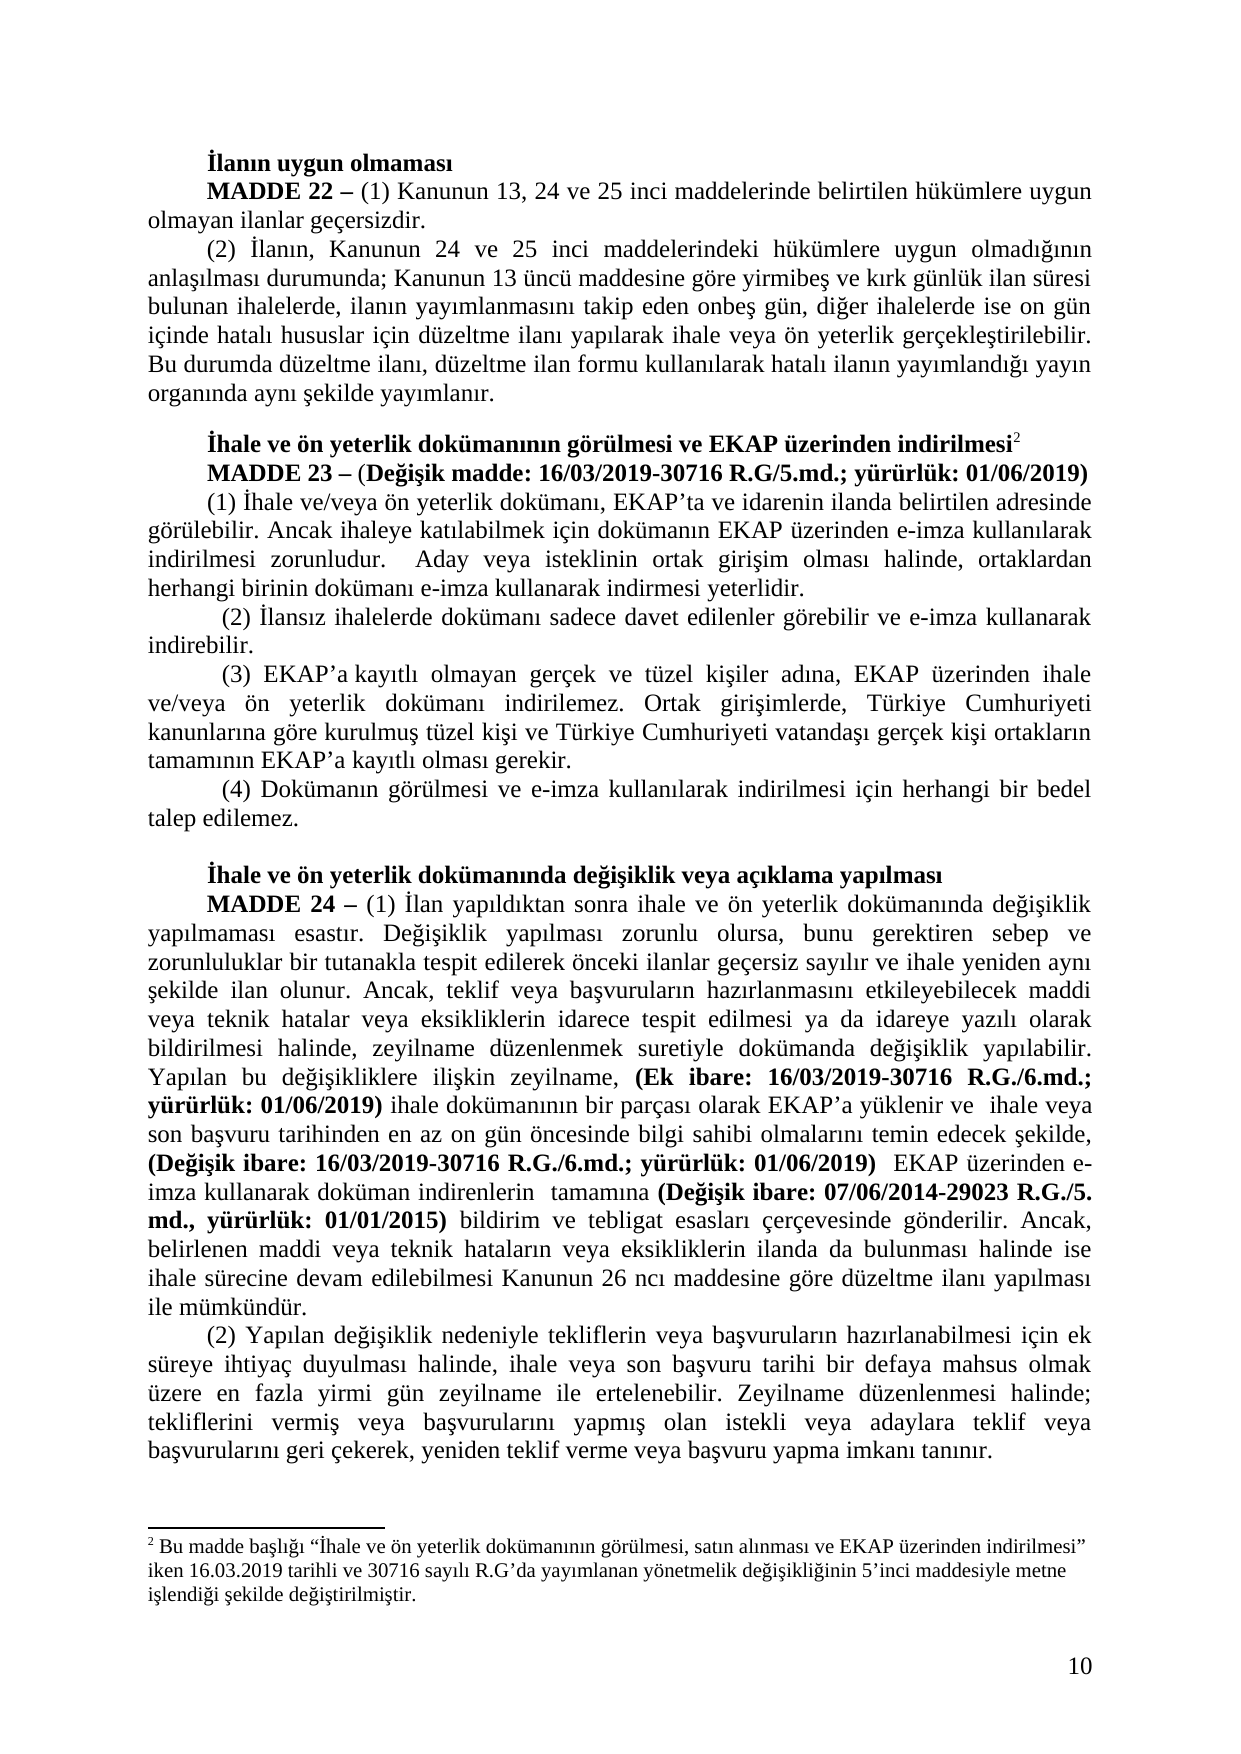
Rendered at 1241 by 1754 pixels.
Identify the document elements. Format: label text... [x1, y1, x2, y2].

text MADDE 22 – (1) Kanunun 13, 24 ve 25 inci maddelerinde belirtilen hükümlere uygun olmayan ilanlar geçersizdir. [148, 176, 1092, 234]
text (3) EKAP’a kayıtlı olmayan gerçek ve tüzel kişiler adına, EKAP üzerinden ihale ve/veya ön yeterlik dokümanı indirilemez. Ortak girişimlerde, Türkiye Cumhuriyeti kanunlarına göre kurulmuş tüzel kişi ve Türkiye Cumhuriyeti vatandaşı gerçek kişi ortakların tamamının EKAP’a kayıtlı olması gerekir. [148, 659, 1092, 774]
text (2) Yapılan değişiklik nedeniyle tekliflerin veya başvuruların hazırlanabilmesi için ek süreye ihtiyaç duyulması halinde, ihale veya son başvuru tarihi bir defaya mahsus olmak üzere en fazla yirmi gün zeyilname ile ertelenebilir. Zeyilname düzenlenmesi halinde; tekliflerini vermiş veya başvurularını yapmış olan istekli veya adaylara teklif veya başvurularını geri çekerek, yeniden teklif verme veya başvuru yapma imkanı tanınır. [148, 1321, 1092, 1464]
text MADDE 24 – (1) İlan yapıldıktan sonra ihale ve ön yeterlik dokümanında değişiklik yapılmaması esastır. Değişiklik yapılması zorunlu olursa, bunu gerektiren sebep ve zorunluluklar bir tutanakla tespit edilerek önceki ilanlar geçersiz sayılır ve ihale yeniden aynı şekilde ilan olunur. Ancak, teklif veya başvuruların hazırlanmasını etkileyebilecek maddi veya teknik hatalar veya eksikliklerin idarece tespit edilmesi ya da idareye yazılı olarak bildirilmesi halinde, zeyilname düzenlenmek suretiyle dokümanda değişiklik yapılabilir. Yapılan bu değişikliklere ilişkin zeyilname, (Ek ibare: 16/03/2019-30716 R.G./6.md.; yürürlük: 01/06/2019) ihale dokümanının bir parçası olarak EKAP’a yüklenir ve ihale veya son başvuru tarihinden en az on gün öncesinde bilgi sahibi olmalarını temin edecek şekilde, (Değişik ibare: 16/03/2019-30716 R.G./6.md.; yürürlük: 01/06/2019) EKAP üzerinden e-imza kullanarak doküman indirenlerin tamamına (Değişik ibare: 07/06/2014-29023 R.G./5. md., yürürlük: 01/01/2015) bildirim ve tebligat esasları çerçevesinde gönderilir. Ancak, belirlenen maddi veya teknik hataların veya eksikliklerin ilanda da bulunması halinde ise ihale sürecine devam edilebilmesi Kanunun 26 ncı maddesine göre düzeltme ilanı yapılması ile mümkündür. [148, 889, 1092, 1321]
text (4) Dokümanın görülmesi ve e-imza kullanılarak indirilmesi için herhangi bir bedel talep edilemez. [148, 774, 1092, 832]
text (2) İlansız ihalelerde dokümanı sadece davet edilenler görebilir ve e-imza kullanarak indirebilir. [148, 602, 1092, 659]
text (1) İhale ve/veya ön yeterlik dokümanı, EKAP’ta ve idarenin ilanda belirtilen adresinde görülebilir. Ancak ihaleye katılabilmek için dokümanın EKAP üzerinden e-imza kullanılarak indirilmesi zorunludur. Aday veya isteklinin ortak girişim olması halinde, ortaklardan herhangi birinin dokümanı e-imza kullanarak indirmesi yeterlidir. [148, 487, 1092, 602]
subtitle İlanın uygun olmaması [148, 148, 1092, 176]
subtitle İhale ve ön yeterlik dokümanında değişiklik veya açıklama yapılması [148, 861, 1092, 889]
text (2) İlanın, Kanunun 24 ve 25 inci maddelerindeki hükümlere uygun olmadığının anlaşılması durumunda; Kanunun 13 üncü maddesine göre yirmibeş ve kırk günlük ilan süresi bulunan ihalelerde, ilanın yayımlanmasını takip eden onbeş gün, diğer ihalelerde ise on gün içinde hatalı hususlar için düzeltme ilanı yapılarak ihale veya ön yeterlik gerçekleştirilebilir. Bu durumda düzeltme ilanı, düzeltme ilan formu kullanılarak hatalı ilanın yayımlandığı yayın organında aynı şekilde yayımlanır. [148, 234, 1092, 406]
text MADDE 23 – (Değişik madde: 16/03/2019-30716 R.G/5.md.; yürürlük: 01/06/2019) [148, 458, 1092, 487]
subtitle İhale ve ön yeterlik dokümanının görülmesi ve EKAP üzerinden indirilmesi [148, 429, 1092, 458]
